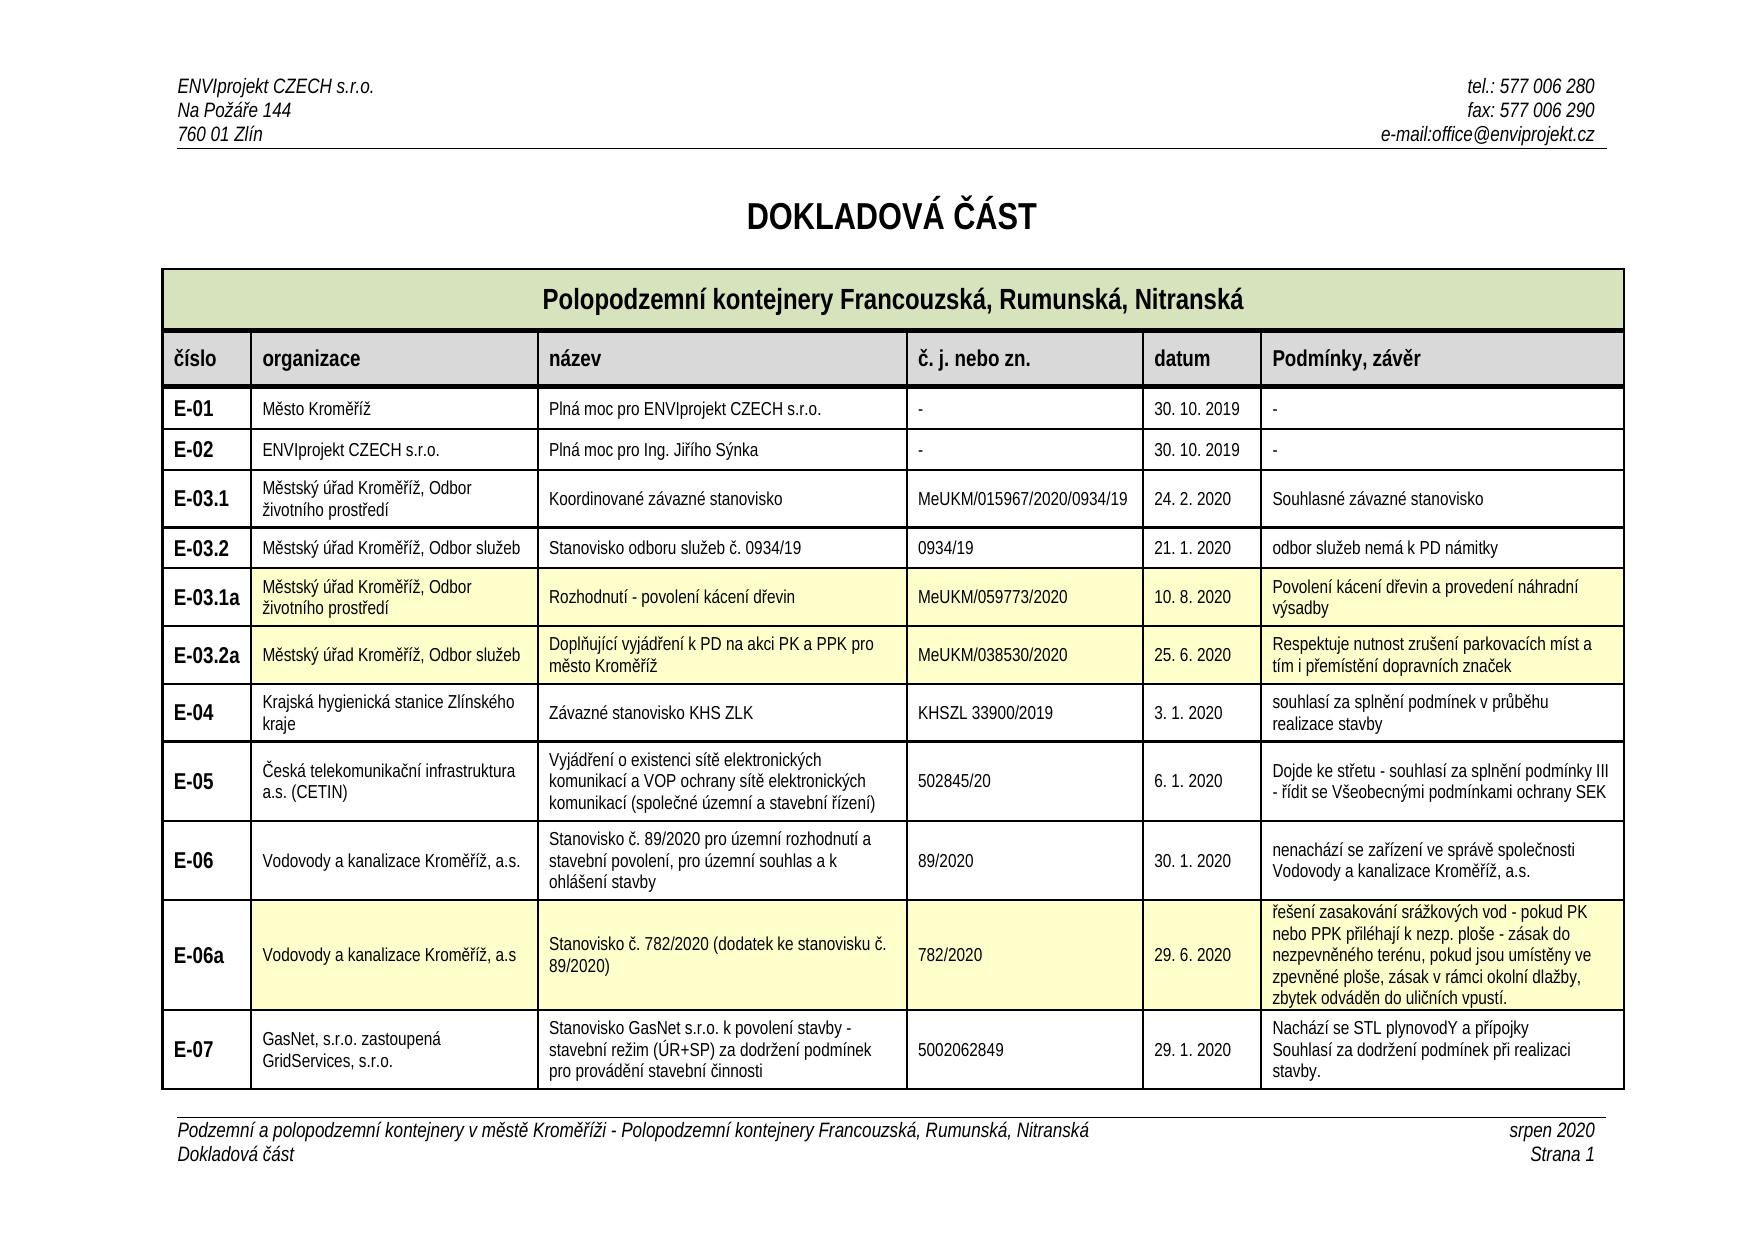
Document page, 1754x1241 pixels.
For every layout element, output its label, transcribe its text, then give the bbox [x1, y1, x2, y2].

table_cell MeUKM/038530/2020 [908, 627, 1142, 683]
table_cell Plná moc pro Ing. Jiřího Sýnka [539, 430, 906, 469]
table_cell MeUKM/059773/2020 [908, 569, 1142, 625]
table_cell Městský úřad Kroměříž, Odbor životního prostředí [252, 569, 537, 625]
table_cell řešení zasakování srážkových vod - pokud PK nebo PPK přiléhají k nezp. ploše - zásak do nezpevněného terénu, pokud jsou umístěny ve zpevněné ploše, zásak v rámci okolní dlažby, zbytek odváděn do uličních vpustí. [1262, 901, 1623, 1009]
table_cell Povolení kácení dřevin a provedení náhradní výsadby [1262, 569, 1623, 625]
table_cell 6. 1. 2020 [1144, 743, 1260, 820]
table_cell Doplňující vyjádření k PD na akci PK a PPK pro město Kroměříž [539, 627, 906, 683]
table_cell Stanovisko GasNet s.r.o. k povolení stavby - stavební režim (ÚR+SP) za dodržení podmínek pro provádění stavební činnosti [539, 1011, 906, 1088]
table_cell Město Kroměříž [252, 389, 537, 428]
table_cell Nachází se STL plynovodY a přípojky Souhlasí za dodržení podmínek při realizaci stavby. [1262, 1011, 1623, 1088]
table_cell KHSZL 33900/2019 [908, 685, 1142, 740]
table_cell 30. 10. 2019 [1144, 389, 1260, 428]
table_cell 30. 10. 2019 [1144, 430, 1260, 469]
table_cell E-01 [164, 389, 250, 428]
table_cell název [539, 333, 906, 384]
table_cell 29. 1. 2020 [1144, 1011, 1260, 1088]
table_cell 25. 6. 2020 [1144, 627, 1260, 683]
table_cell E-03.2 [164, 529, 250, 567]
table_cell MeUKM/015967/2020/0934/19 [908, 471, 1142, 526]
table_cell Městský úřad Kroměříž, Odbor životního prostředí [252, 471, 537, 526]
table_cell E-02 [164, 430, 250, 469]
table_cell nenachází se zařízení ve správě společnosti Vodovody a kanalizace Kroměříž, a.s. [1262, 822, 1623, 899]
table_cell 3. 1. 2020 [1144, 685, 1260, 740]
table_cell GasNet, s.r.o. zastoupená GridServices, s.r.o. [252, 1011, 537, 1088]
table_cell číslo [164, 333, 250, 384]
table_cell 5002062849 [908, 1011, 1142, 1088]
table_cell E-04 [164, 685, 250, 740]
table_cell E-06 [164, 822, 250, 899]
table_cell Vyjádření o existenci sítě elektronických komunikací a VOP ochrany sítě elektronických komunikací (společné územní a stavební řízení) [539, 743, 906, 820]
table_cell Souhlasné závazné stanovisko [1262, 471, 1623, 526]
table_cell Česká telekomunikační infrastruktura a.s. (CETIN) [252, 743, 537, 820]
table_cell Podmínky, závěr [1262, 333, 1623, 384]
table_cell Stanovisko č. 89/2020 pro územní rozhodnutí a stavební povolení, pro územní souhlas a k ohlášení stavby [539, 822, 906, 899]
table_cell - [908, 430, 1142, 469]
table_cell E-03.1 [164, 471, 250, 526]
table_cell datum [1144, 333, 1260, 384]
table_cell Krajská hygienická stanice Zlínského kraje [252, 685, 537, 740]
table_cell - [908, 389, 1142, 428]
table_cell - [1262, 389, 1623, 428]
table_cell E-07 [164, 1011, 250, 1088]
table_cell E-05 [164, 743, 250, 820]
table_cell Plná moc pro ENVIprojekt CZECH s.r.o. [539, 389, 906, 428]
subtitle Dokladová část [177, 194, 1606, 237]
table_cell Dojde ke střetu - souhlasí za splnění podmínky III - řídit se Všeobecnými podmínkami ochrany SEK [1262, 743, 1623, 820]
table_cell Koordinované závazné stanovisko [539, 471, 906, 526]
table_cell E-03.1a [164, 569, 250, 625]
table_cell 30. 1. 2020 [1144, 822, 1260, 899]
table_cell ENVIprojekt CZECH s.r.o. [252, 430, 537, 469]
table_cell E-03.2a [164, 627, 250, 683]
table_cell Stanovisko odboru služeb č. 0934/19 [539, 529, 906, 567]
table_cell organizace [252, 333, 537, 384]
table_cell 89/2020 [908, 822, 1142, 899]
table_cell č. j. nebo zn. [908, 333, 1142, 384]
table_cell Vodovody a kanalizace Kroměříž, a.s [252, 901, 537, 1009]
table_cell odbor služeb nemá k PD námitky [1262, 529, 1623, 567]
table_cell souhlasí za splnění podmínek v průběhu realizace stavby [1262, 685, 1623, 740]
table_cell Respektuje nutnost zrušení parkovacích míst a tím i přemístění dopravních značek [1262, 627, 1623, 683]
table_cell 29. 6. 2020 [1144, 901, 1260, 1009]
table_cell 24. 2. 2020 [1144, 471, 1260, 526]
table_cell Stanovisko č. 782/2020 (dodatek ke stanovisku č. 89/2020) [539, 901, 906, 1009]
table_cell Závazné stanovisko KHS ZLK [539, 685, 906, 740]
table_header Polopodzemní kontejnery Francouzská, Rumunská, Nitranská [164, 270, 1623, 328]
table_cell 21. 1. 2020 [1144, 529, 1260, 567]
table_cell 0934/19 [908, 529, 1142, 567]
table_cell 782/2020 [908, 901, 1142, 1009]
table_cell - [1262, 430, 1623, 469]
table_cell Městský úřad Kroměříž, Odbor služeb [252, 627, 537, 683]
table_cell Vodovody a kanalizace Kroměříž, a.s. [252, 822, 537, 899]
table_cell 502845/20 [908, 743, 1142, 820]
table_cell Rozhodnutí - povolení kácení dřevin [539, 569, 906, 625]
table_cell Městský úřad Kroměříž, Odbor služeb [252, 529, 537, 567]
table_cell E-06a [164, 901, 250, 1009]
table_cell 10. 8. 2020 [1144, 569, 1260, 625]
